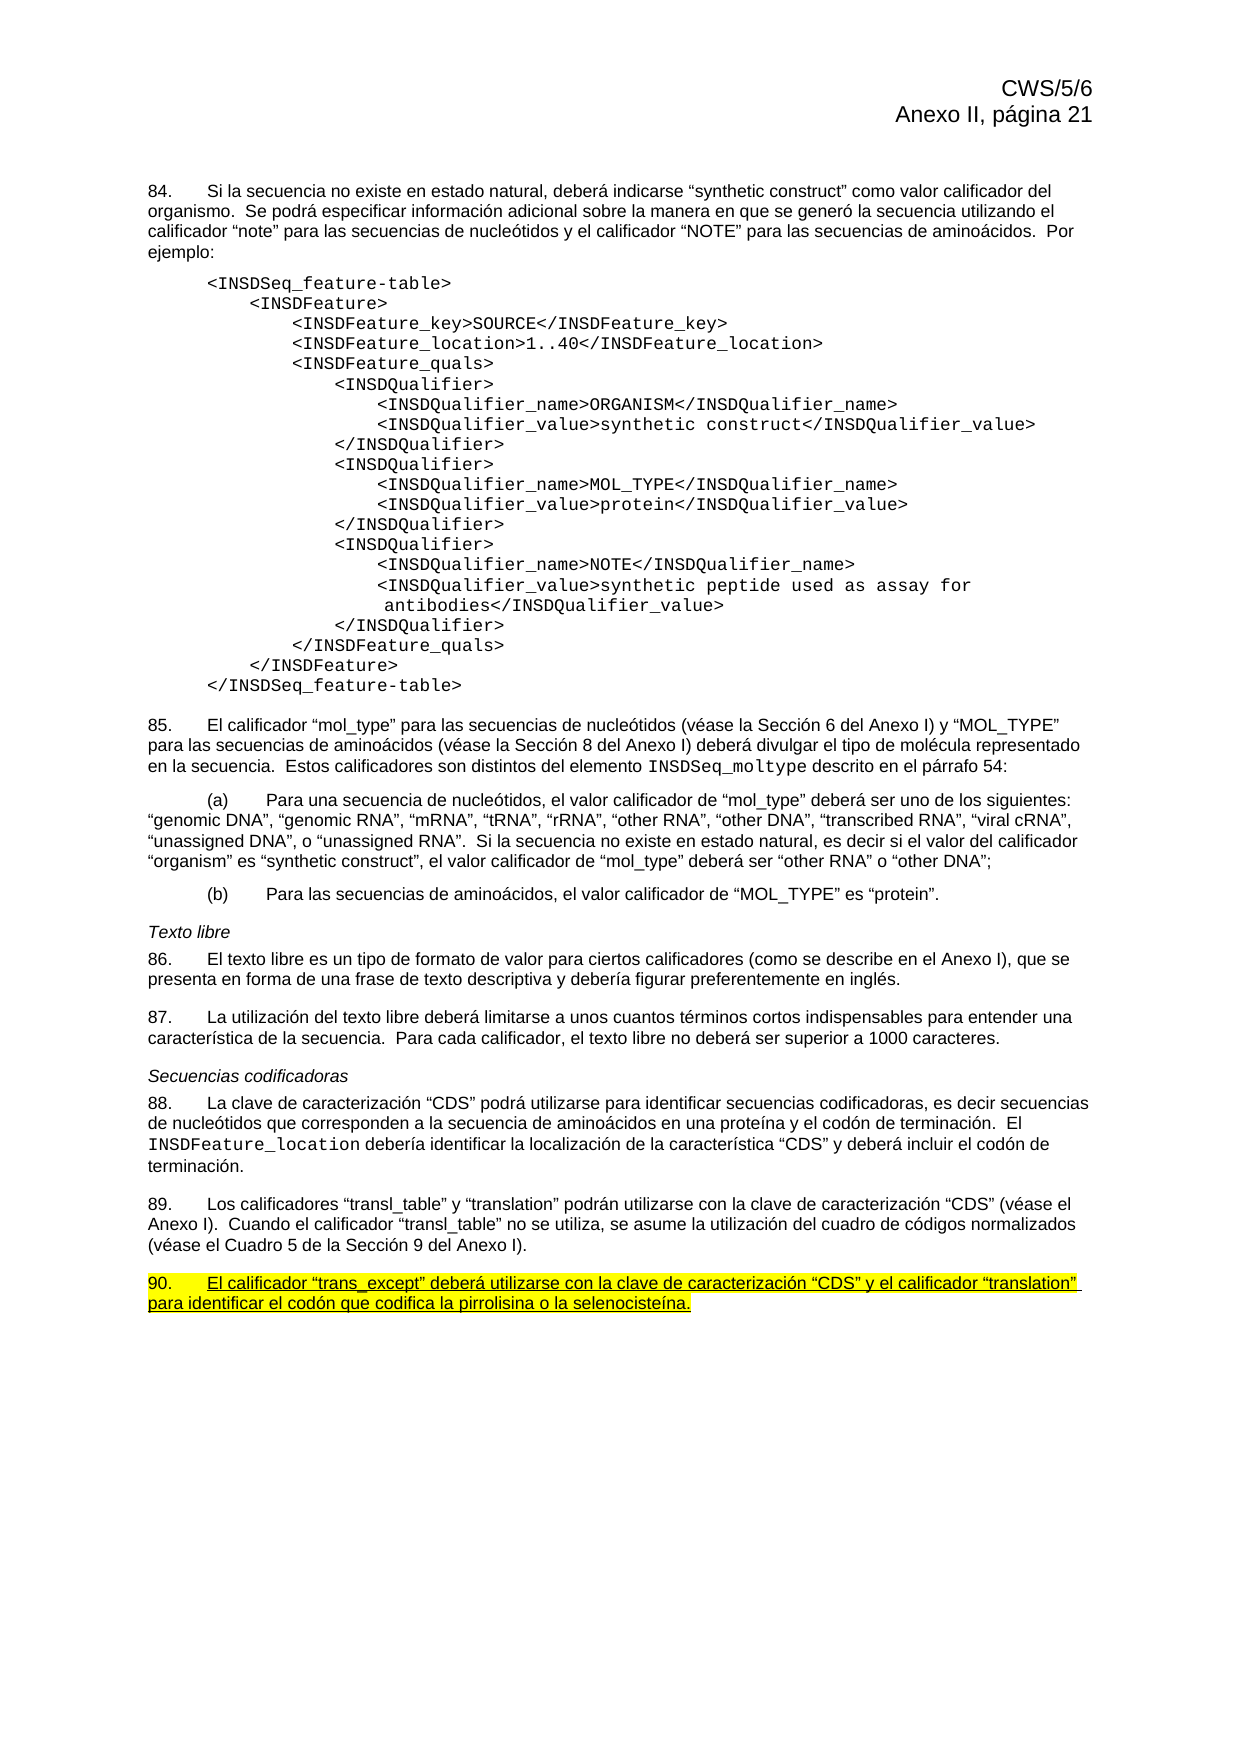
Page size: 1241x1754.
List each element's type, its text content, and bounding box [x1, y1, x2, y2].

text <INSDFeature_location>1..40</INSDFeature_location> [207, 335, 1093, 355]
text <INSDFeature_quals> [207, 355, 1093, 375]
text <INSDQualifier_name>NOTE</INSDQualifier_name> [207, 556, 1093, 576]
list El calificador “mol_type” para las secuencias de nucleótidos (véase la Sección 6 del Anexo I) y “MOL_TYPE” para las secuencias de aminoácidos (véase la Sección 8 del Anexo I) deberá divulgar el tipo de molécula representado en la secuencia. Estos calificadores son distintos del elemento INSDSeq_moltype descrito en el párrafo 54: [148, 714, 1093, 777]
text </INSDQualifier> [207, 516, 1093, 536]
text <INSDQualifier> [207, 456, 1093, 476]
list El texto libre es un tipo de formato de valor para ciertos calificadores (como se describe en el Anexo I), que se presenta en forma de una frase de texto descriptiva y debería figurar preferentemente en inglés. [148, 949, 1093, 989]
list El calificador “trans_except” deberá utilizarse con la clave de caracterización “CDS” y el calificador “translation” para identificar el codón que codifica la pirrolisina o la selenocisteína. [148, 1272, 1093, 1313]
text <INSDQualifier_name>ORGANISM</INSDQualifier_name> [207, 395, 1093, 415]
text <INSDFeature_key>SOURCE</INSDFeature_key> [207, 315, 1093, 335]
subtitle Secuencias codificadoras [148, 1066, 1093, 1086]
list Para una secuencia de nucleótidos, el valor calificador de “mol_type” deberá ser uno de los siguientes: “genomic DNA”, “genomic RNA”, “mRNA”, “tRNA”, “rRNA”, “other RNA”, “other DNA”, “transcribed RNA”, “viral cRNA”, “unassigned DNA”, o “unassigned RNA”. Si la secuencia no existe en estado natural, es decir si el valor del calificador “organism” es “synthetic construct”, el valor calificador de “mol_type” deberá ser “other RNA” o “other DNA”; [148, 790, 1093, 871]
list La clave de caracterización “CDS” podrá utilizarse para identificar secuencias codificadoras, es decir secuencias de nucleótidos que corresponden a la secuencia de aminoácidos en una proteína y el codón de terminación. El INSDFeature_location debería identificar la localización de la característica “CDS” y deberá incluir el codón de terminación. [148, 1092, 1093, 1176]
text <INSDQualifier_value>synthetic construct</INSDQualifier_value> [207, 415, 1093, 435]
text <INSDQualifier> [207, 536, 1093, 556]
text <INSDQualifier> [207, 375, 1093, 395]
list Si la secuencia no existe en estado natural, deberá indicarse “synthetic construct” como valor calificador del organismo. Se podrá especificar información adicional sobre la manera en que se generó la secuencia utilizando el calificador “note” para las secuencias de nucleótidos y el calificador “NOTE” para las secuencias de aminoácidos. Por ejemplo: [148, 180, 1093, 262]
text <INSDQualifier_name>MOL_TYPE</INSDQualifier_name> [207, 476, 1093, 496]
text </INSDFeature> [207, 657, 1093, 677]
text </INSDQualifier> [207, 435, 1093, 456]
list Para las secuencias de aminoácidos, el valor calificador de “MOL_TYPE” es “protein”. [148, 884, 1093, 904]
text <INSDQualifier_value>synthetic peptide used as assay for antibodies</INSDQualifier_value> [207, 576, 1093, 616]
list Los calificadores “transl_table” y “translation” podrán utilizarse con la clave de caracterización “CDS” (véase el Anexo I). Cuando el calificador “transl_table” no se utiliza, se asume la utilización del cuadro de códigos normalizados (véase el Cuadro 5 de la Sección 9 del Anexo I). [148, 1193, 1093, 1255]
list La utilización del texto libre deberá limitarse a unos cuantos términos cortos indispensables para entender una característica de la secuencia. Para cada calificador, el texto libre no deberá ser superior a 1000 caracteres. [148, 1007, 1093, 1048]
text </INSDQualifier> [207, 616, 1093, 636]
text <INSDQualifier_value>protein</INSDQualifier_value> [207, 496, 1093, 516]
text <INSDSeq_feature-table> [207, 274, 1093, 295]
text <INSDFeature> [207, 295, 1093, 315]
text </INSDSeq_feature-table> [207, 677, 1093, 697]
subtitle Texto libre [148, 922, 1093, 942]
text </INSDFeature_quals> [207, 636, 1093, 657]
